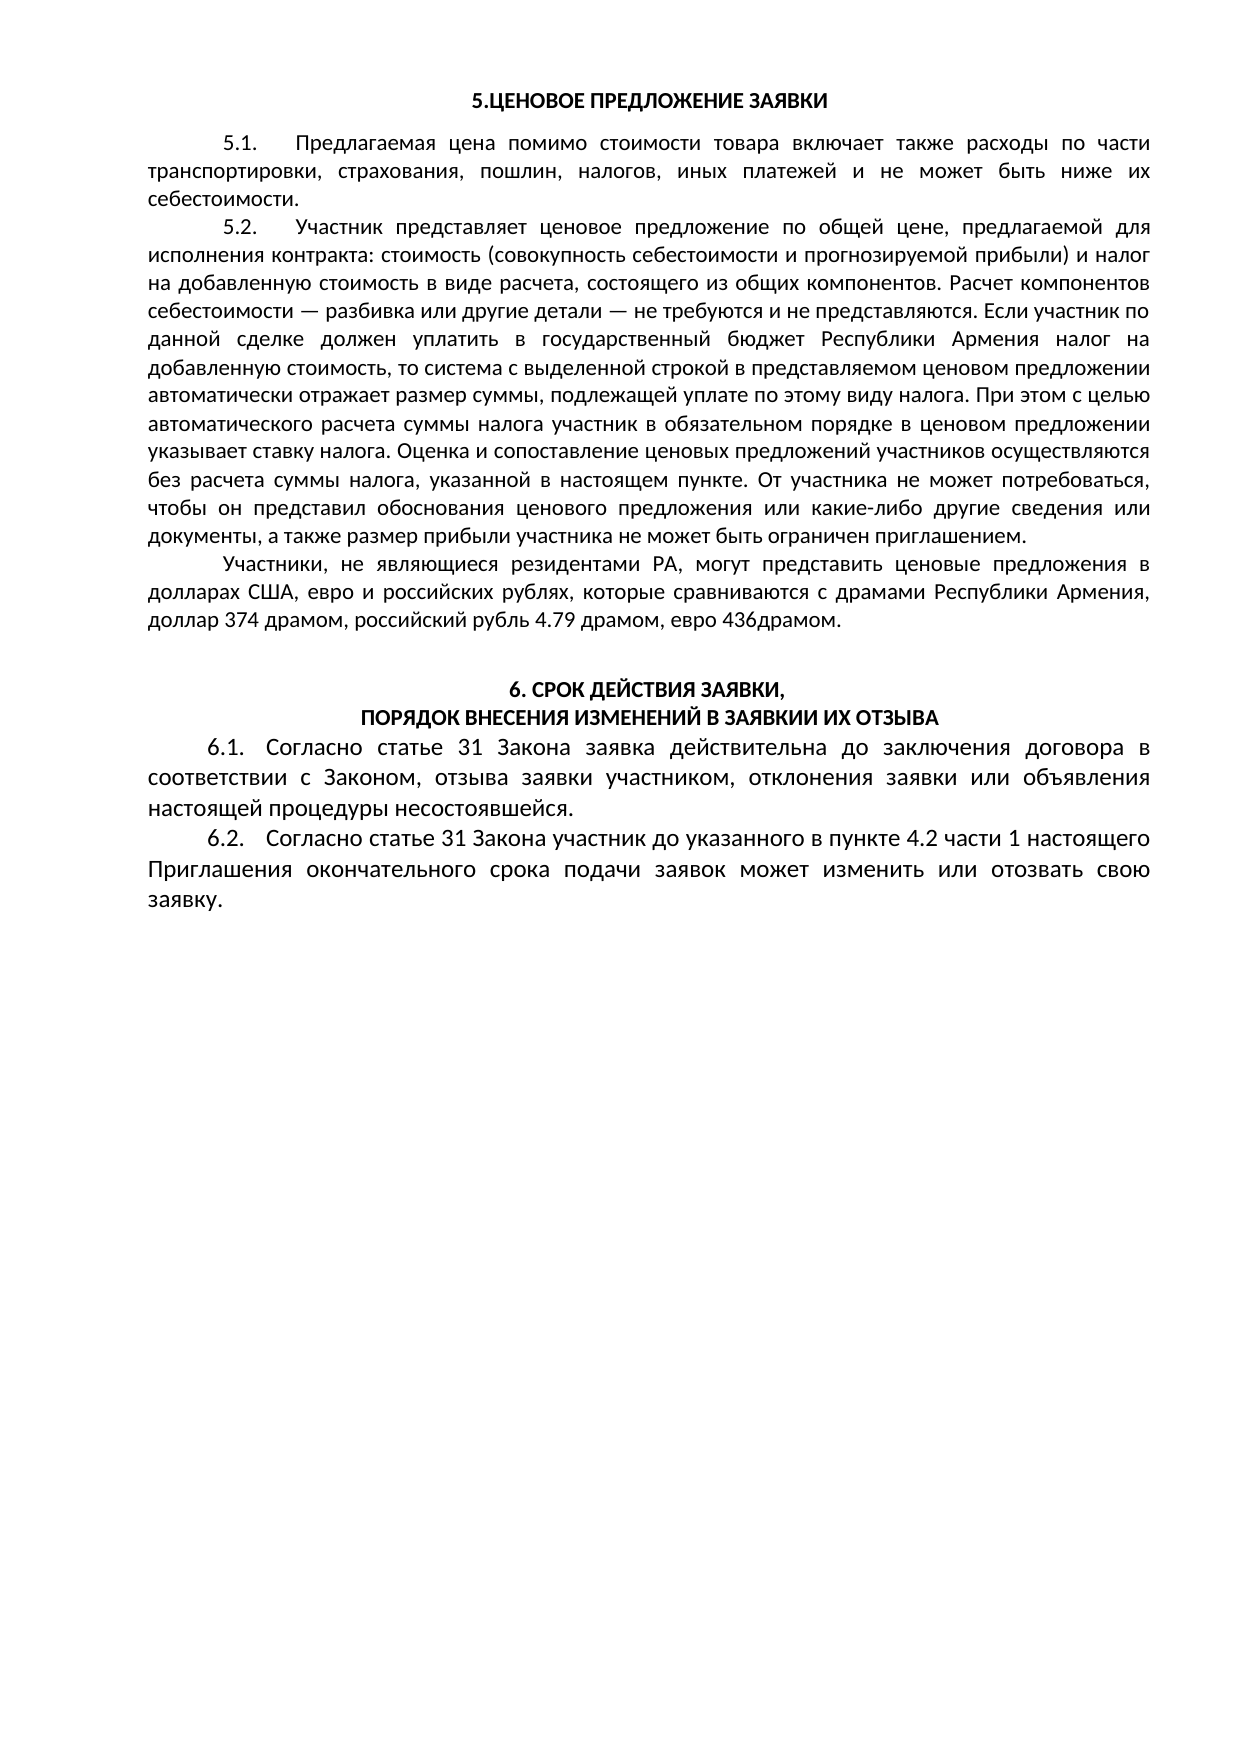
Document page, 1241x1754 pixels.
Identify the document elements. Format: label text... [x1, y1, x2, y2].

text Участники, не являющиеся резидентами РА, могут представить ценовые предложения в долларах США, евро и российских рублях, которые сравниваются с драмами Республики Армения, доллар 374 драмом, российский рубль 4.79 драмом, евро 436драмом. [148, 549, 1152, 633]
text 6.2. Согласно статье 31 Закона участник до указанного в пункте 4.2 части 1 настоящего Приглашения окончательного срока подачи заявок может изменить или отозвать свою заявку. [148, 822, 1152, 914]
text 5.1. Предлагаемая цена помимо стоимости товара включает также расходы по части транспортировки, страхования, пошлин, налогов, иных платежей и не может быть ниже их себестоимости. [148, 128, 1152, 212]
text 5.ЦЕНОВОЕ ПРЕДЛОЖЕНИЕ ЗАЯВКИ [148, 86, 1152, 114]
text 5.2. Участник представляет ценовое предложение по общей цене, предлагаемой для исполнения контракта: стоимость (совокупность себестоимости и прогнозируемой прибыли) и налог на добавленную стоимость в виде расчета, состоящего из общих компонентов. Расчет компонентов себестоимости — разбивка или другие детали — не требуются и не представляются. Если участник по данной сделке должен уплатить в государственный бюджет Республики Армения налог на добавленную стоимость, то система с выделенной строкой в представляемом ценовом предложении автоматически отражает размер суммы, подлежащей уплате по этому виду налога. При этом с целью автоматического расчета суммы налога участник в обязательном порядке в ценовом предложении указывает ставку налога. Оценка и сопоставление ценовых предложений участников осуществляются без расчета суммы налога, указанной в настоящем пункте. От участника не может потребоваться, чтобы он представил обоснования ценового предложения или какие-либо другие сведения или документы, а также размер прибыли участника не может быть ограничен приглашением. [148, 212, 1152, 549]
text 6.1. Согласно статье 31 Закона заявка действительна до заключения договора в соответствии с Законом, отзыва заявки участником, отклонения заявки или объявления настоящей процедуры несостоявшейся. [148, 731, 1152, 822]
text 6. СРОК ДЕЙСТВИЯ ЗАЯВКИ, ПОРЯДОК ВНЕСЕНИЯ ИЗМЕНЕНИЙ В ЗАЯВКИИ ИХ ОТЗЫВА [207, 675, 1093, 731]
